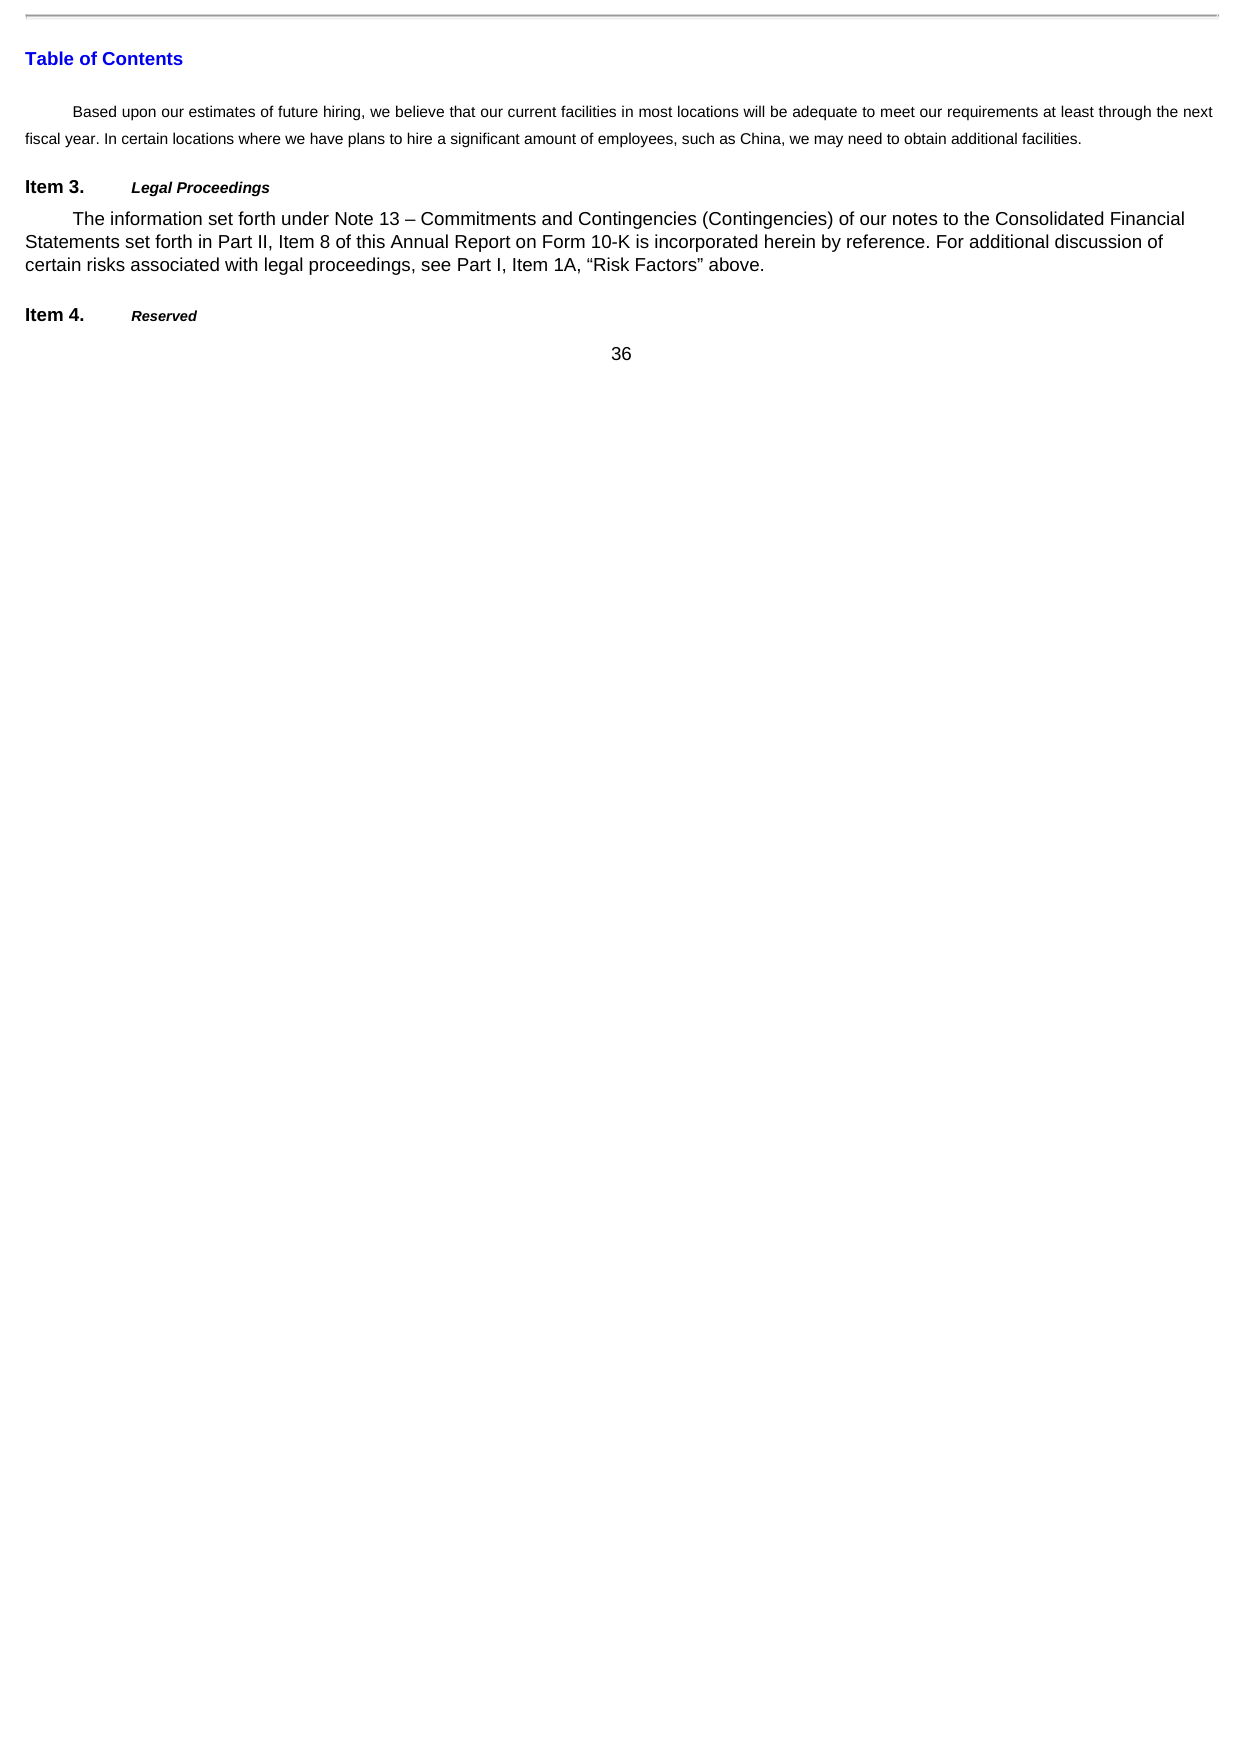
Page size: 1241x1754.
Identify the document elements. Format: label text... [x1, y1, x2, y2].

text Based upon our estimates of future hiring, we believe that our current facilities in most locations will be adequate to meet our requirements at least through the next fiscal year. In certain locations where we have plans to hire a significant amount of employees, such as China, we may need to obtain additional facilities. [25, 102, 1215, 148]
text The information set forth under Note 13 – Commitments and Contingencies (Contingencies) of our notes to the Consolidated Financial Statements set forth in Part II, Item 8 of this Annual Report on Form 10-K is incorporated herein by reference. For additional discussion of certain risks associated with legal proceedings, see Part I, Item 1A, “Risk Factors” above. [25, 208, 1213, 276]
text Item 4. Reserved [25, 304, 1215, 326]
picture [23, 14, 1220, 21]
text Table of Contents [25, 48, 1215, 69]
text 36 [25, 343, 1217, 364]
text Item 3. Legal Proceedings [25, 176, 1215, 198]
